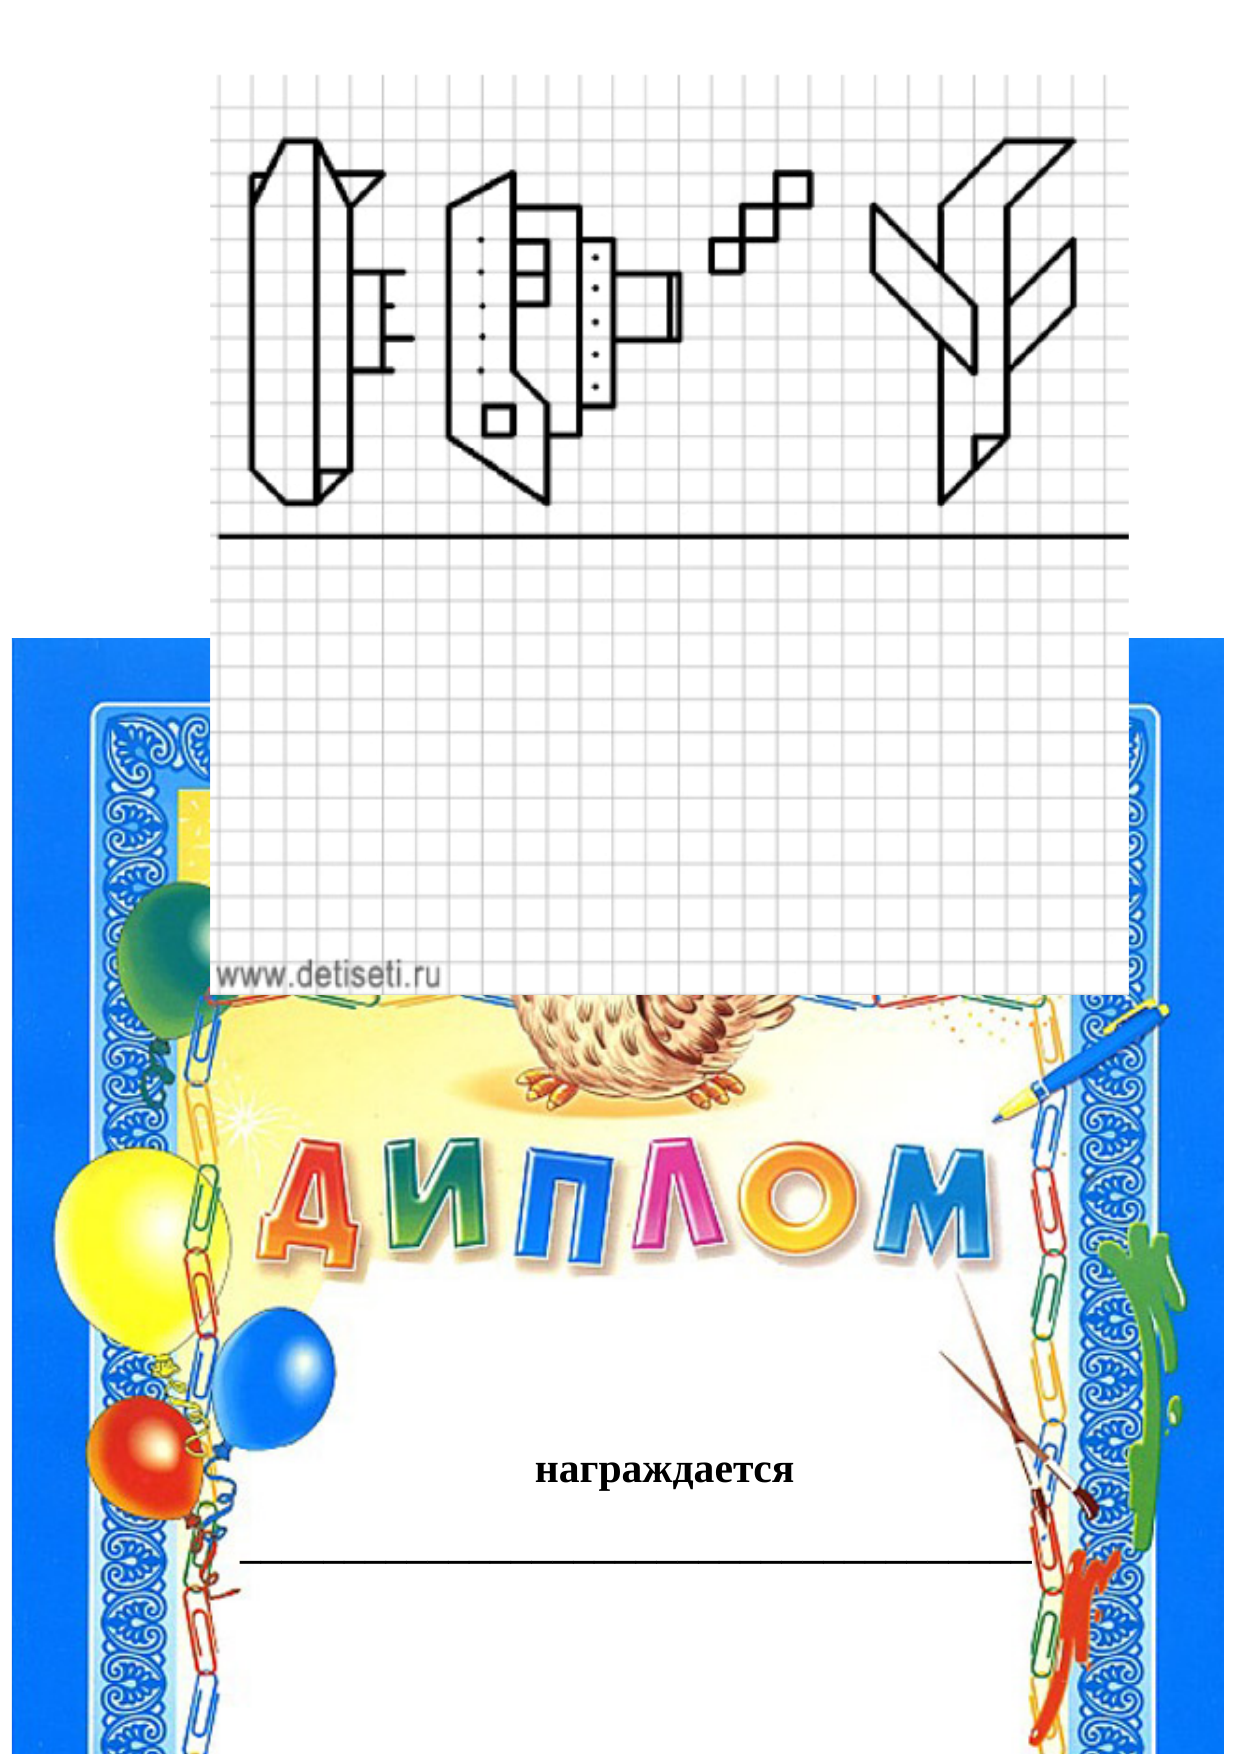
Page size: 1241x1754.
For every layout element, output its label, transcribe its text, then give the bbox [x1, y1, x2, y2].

text ______________________________________ [177, 1519, 1152, 1600]
picture [11, 76, 1224, 1754]
text награждается [177, 1444, 1152, 1492]
